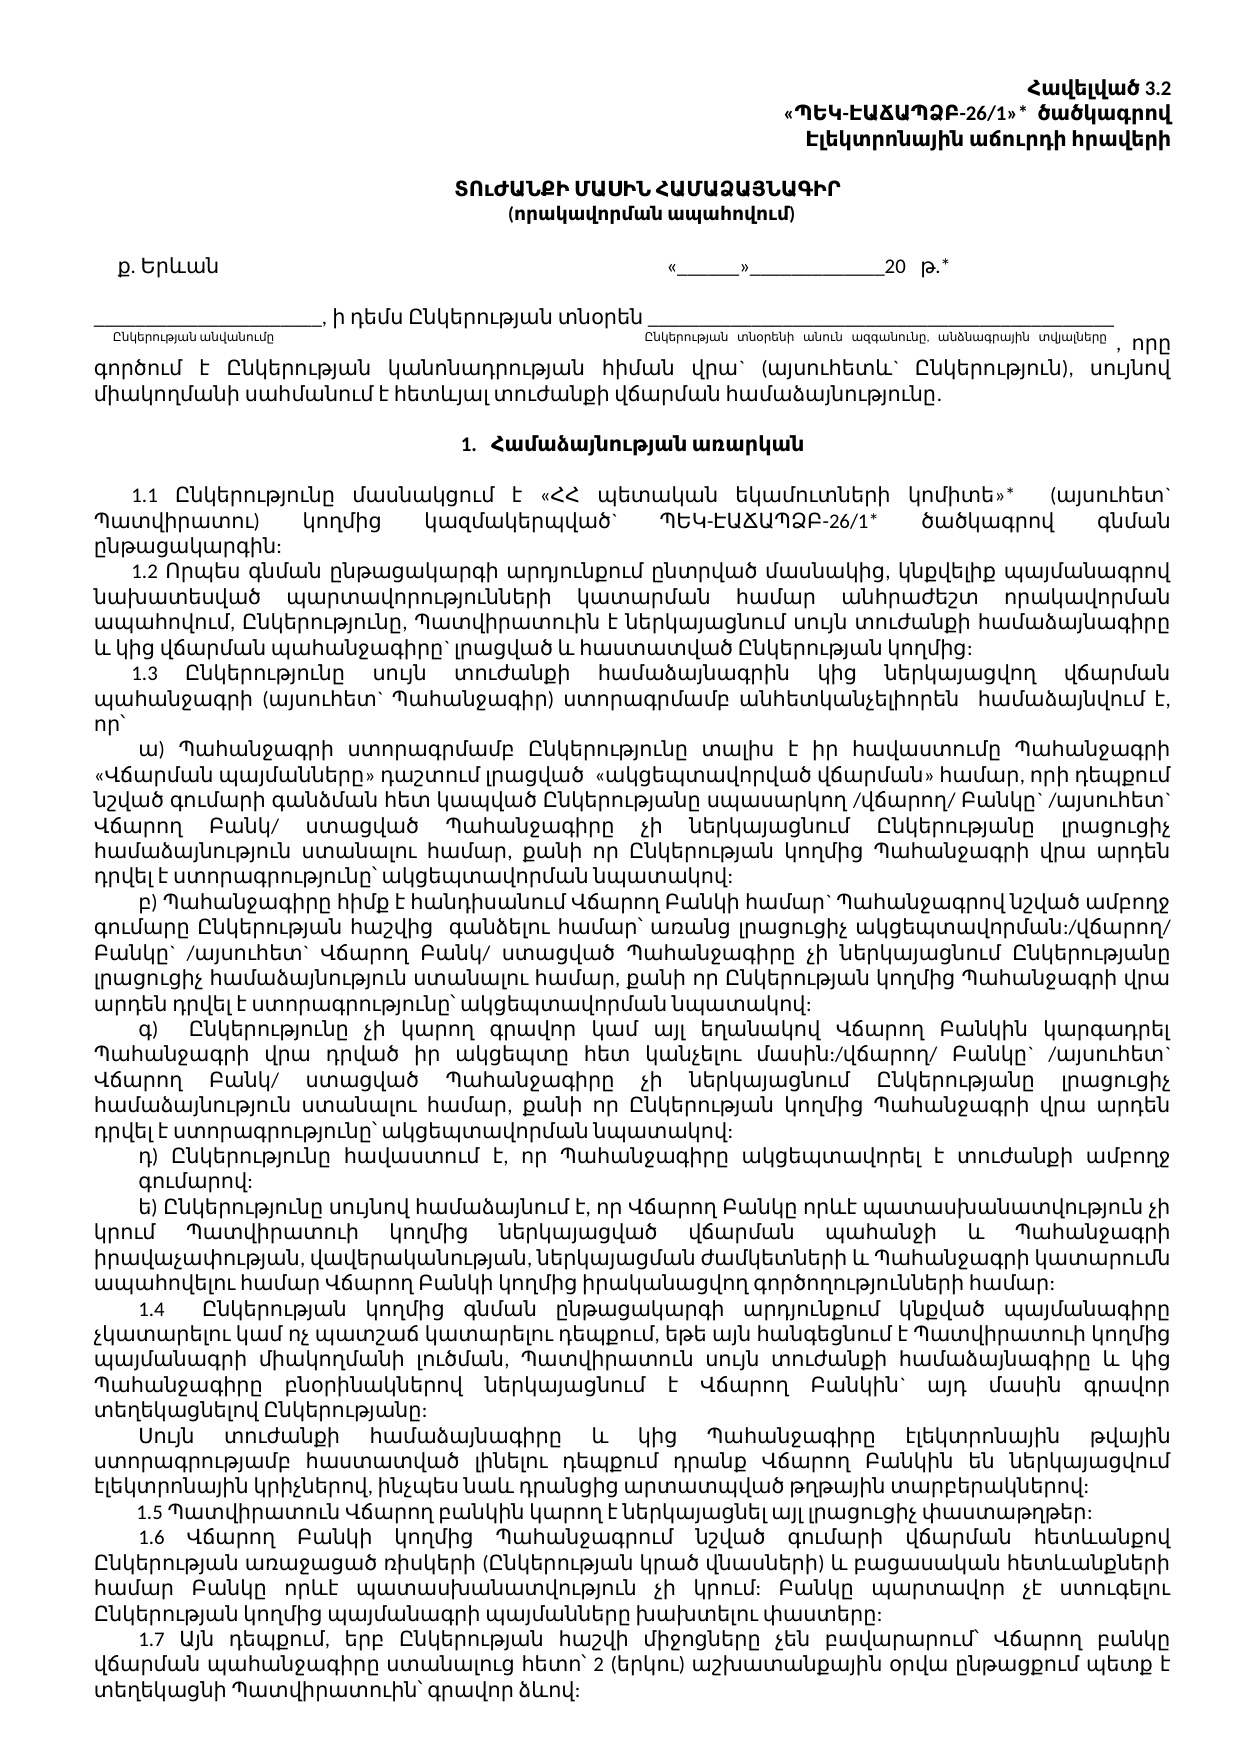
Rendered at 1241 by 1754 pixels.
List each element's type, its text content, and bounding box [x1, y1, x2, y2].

text գ) Ընկերությունը չի կարող գրավոր կամ այլ եղանակով Վճարող Բանկին կարգադրել Պահանջագրի վրա դրված իր ակցեպտը հետ կանչելու մասին:/վճարող/ Բանկը` /այսուհետ` Վճարող Բանկ/ ստացված Պահանջագիրը չի ներկայացնում Ընկերությանը լրացուցիչ համաձայնություն ստանալու համար, քանի որ Ընկերության կողմից Պահանջագրի վրա արդեն դրվել է ստորագրությունը՝ ակցեպտավորման նպատակով: [94, 1016, 1171, 1143]
text ք. Երևան «______»_____________20 թ.* [94, 254, 1171, 279]
text դ) Ընկերությունը հավաստում է, որ Պահանջագիրը ակցեպտավորել է տուժանքի ամբողջ գումարով: [138, 1143, 1171, 1194]
text Էլեկտրոնային աճուրդի հրավերի [94, 126, 1171, 151]
text բ) Պահանջագիրը հիմք է հանդիսանում Վճարող Բանկի համար` Պահանջագրով նշված ամբողջ գումարը Ընկերության հաշվից գանձելու համար՝ առանց լրացուցիչ ակցեպտավորման:/վճարող/ Բանկը` /այսուհետ` Վճարող Բանկ/ ստացված Պահանջագիրը չի ներկայացնում Ընկերությանը լրացուցիչ համաձայնություն ստանալու համար, քանի որ Ընկերության կողմից Պահանջագրի վրա արդեն դրվել է ստորագրությունը՝ ակցեպտավորման նպատակով: [94, 889, 1171, 1016]
text 1.5 Պատվիրատուն Վճարող բանկին կարող է ներկայացնել այլ լրացուցիչ փաստաթղթեր: [94, 1499, 1171, 1524]
text «ՊԵԿ-ԷԱՃԱՊՁԲ-26/1»* ծածկագրով [94, 100, 1171, 126]
text 1.2 Որպես գնման ընթացակարգի արդյունքում ընտրված մասնակից, կնքվելիք պայմանագրով նախատեսված պարտավորությունների կատարման համար անհրաժեշտ որակավորման ապահովում, Ընկերությունը, Պատվիրատուին է ներկայացնում սույն տուժանքի համաձայնագիրը և կից վճարման պահանջագիրը` լրացված և հաստատված Ընկերության կողմից: [94, 559, 1171, 660]
text 1.3 Ընկերությունը սույն տուժանքի համաձայնագրին կից ներկայացվող վճարման պահանջագրի (այսուհետ` Պահանջագիր) ստորագրմամբ անհետկանչելիորեն համաձայնվում է, որ՝ [94, 660, 1171, 737]
text 1.1 Ընկերությունը մասնակցում է «ՀՀ պետական եկամուտների կոմիտե»* (այսուհետ` Պատվիրատու) կողմից կազմակերպված` ՊԵԿ-ԷԱՃԱՊՁԲ-26/1* ծածկագրով գնման ընթացակարգին: [94, 482, 1171, 559]
text ՏՈւԺԱՆՔԻ ՄԱՍԻՆ ՀԱՄԱՁԱՅՆԱԳԻՐ [94, 177, 1171, 202]
text ______________________, ի դեմս Ընկերության տնօրեն _____________________________________________ [94, 304, 1171, 330]
text ա) Պահանջագրի ստորագրմամբ Ընկերությունը տալիս է իր հավաստումը Պահանջագրի «Վճարման պայմանները» դաշտում լրացված «ակցեպտավորված վճարման» համար, որի դեպքում նշված գումարի գանձման հետ կապված Ընկերությանը սպասարկող /վճարող/ Բանկը` /այսուհետ` Վճարող Բանկ/ ստացված Պահանջագիրը չի ներկայացնում Ընկերությանը լրացուցիչ համաձայնություն ստանալու համար, քանի որ Ընկերության կողմից Պահանջագրի վրա արդեն դրվել է ստորագրությունը՝ ակցեպտավորման նպատակով: [94, 737, 1171, 889]
text 1.4 Ընկերության կողմից գնման ընթացակարգի արդյունքում կնքված պայմանագիրը չկատարելու կամ ոչ պատշաճ կատարելու դեպքում, եթե այն հանգեցնում է Պատվիրատուի կողմից պայմանագրի միակողմանի լուծման, Պատվիրատուն սույն տուժանքի համաձայնագիրը և կից Պահանջագիրը բնօրինակներով ներկայացնում է Վճարող Բանկին` այդ մասին գրավոր տեղեկացնելով Ընկերությանը: [94, 1296, 1171, 1423]
text 1. Համաձայնության առարկան [94, 432, 1171, 457]
text Հավելված 3.2 [94, 75, 1171, 100]
text 1.6 Վճարող Բանկի կողմից Պահանջագրում նշված գումարի վճարման հետևանքով Ընկերության առաջացած ռիսկերի (Ընկերության կրած վնասների) և բացասական հետևանքների համար Բանկը որևէ պատասխանատվություն չի կրում: Բանկը պարտավոր չէ ստուգելու Ընկերության կողմից պայմանագրի պայմանները խախտելու փաստերը: [94, 1524, 1171, 1626]
text ե) Ընկերությունը սույնով համաձայնում է, որ Վճարող Բանկը որևէ պատասխանատվություն չի կրում Պատվիրատուի կողմից ներկայացված վճարման պահանջի և Պահանջագրի իրավաչափության, վավերականության, ներկայացման ժամկետների և Պահանջագրի կատարումն ապահովելու համար Վճարող Բանկի կողմից իրականացվող գործողությունների համար: [94, 1194, 1171, 1296]
text Սույն տուժանքի համաձայնագիրը և կից Պահանջագիրը էլեկտրոնային թվային ստորագրությամբ հաստատված լինելու դեպքում դրանք Վճարող Բանկին են ներկայացվում էլեկտրոնային կրիչներով, ինչպես նաև դրանցից արտատպված թղթային տարբերակներով: [94, 1423, 1171, 1499]
text 1.7 Այն դեպքում, երբ Ընկերության հաշվի միջոցները չեն բավարարում՝ Վճարող բանկը վճարման պահանջագիրը ստանալուց հետո՝ 2 (երկու) աշխատանքային օրվա ընթացքում պետք է տեղեկացնի Պատվիրատուին՝ գրավոր ձևով: [94, 1626, 1171, 1702]
text (որակավորման ապահովում) [94, 202, 1171, 225]
text Ընկերության անվանումը Ընկերության տնօրենի անուն ազգանունը, անձնագրային տվյալները , որը գործում է Ընկերության կանոնադրության հիման վրա` (այսուհետև` Ընկերություն), սույնով միակողմանի սահմանում է հետևյալ տուժանքի վճարման համաձայնությունը. [94, 330, 1171, 406]
